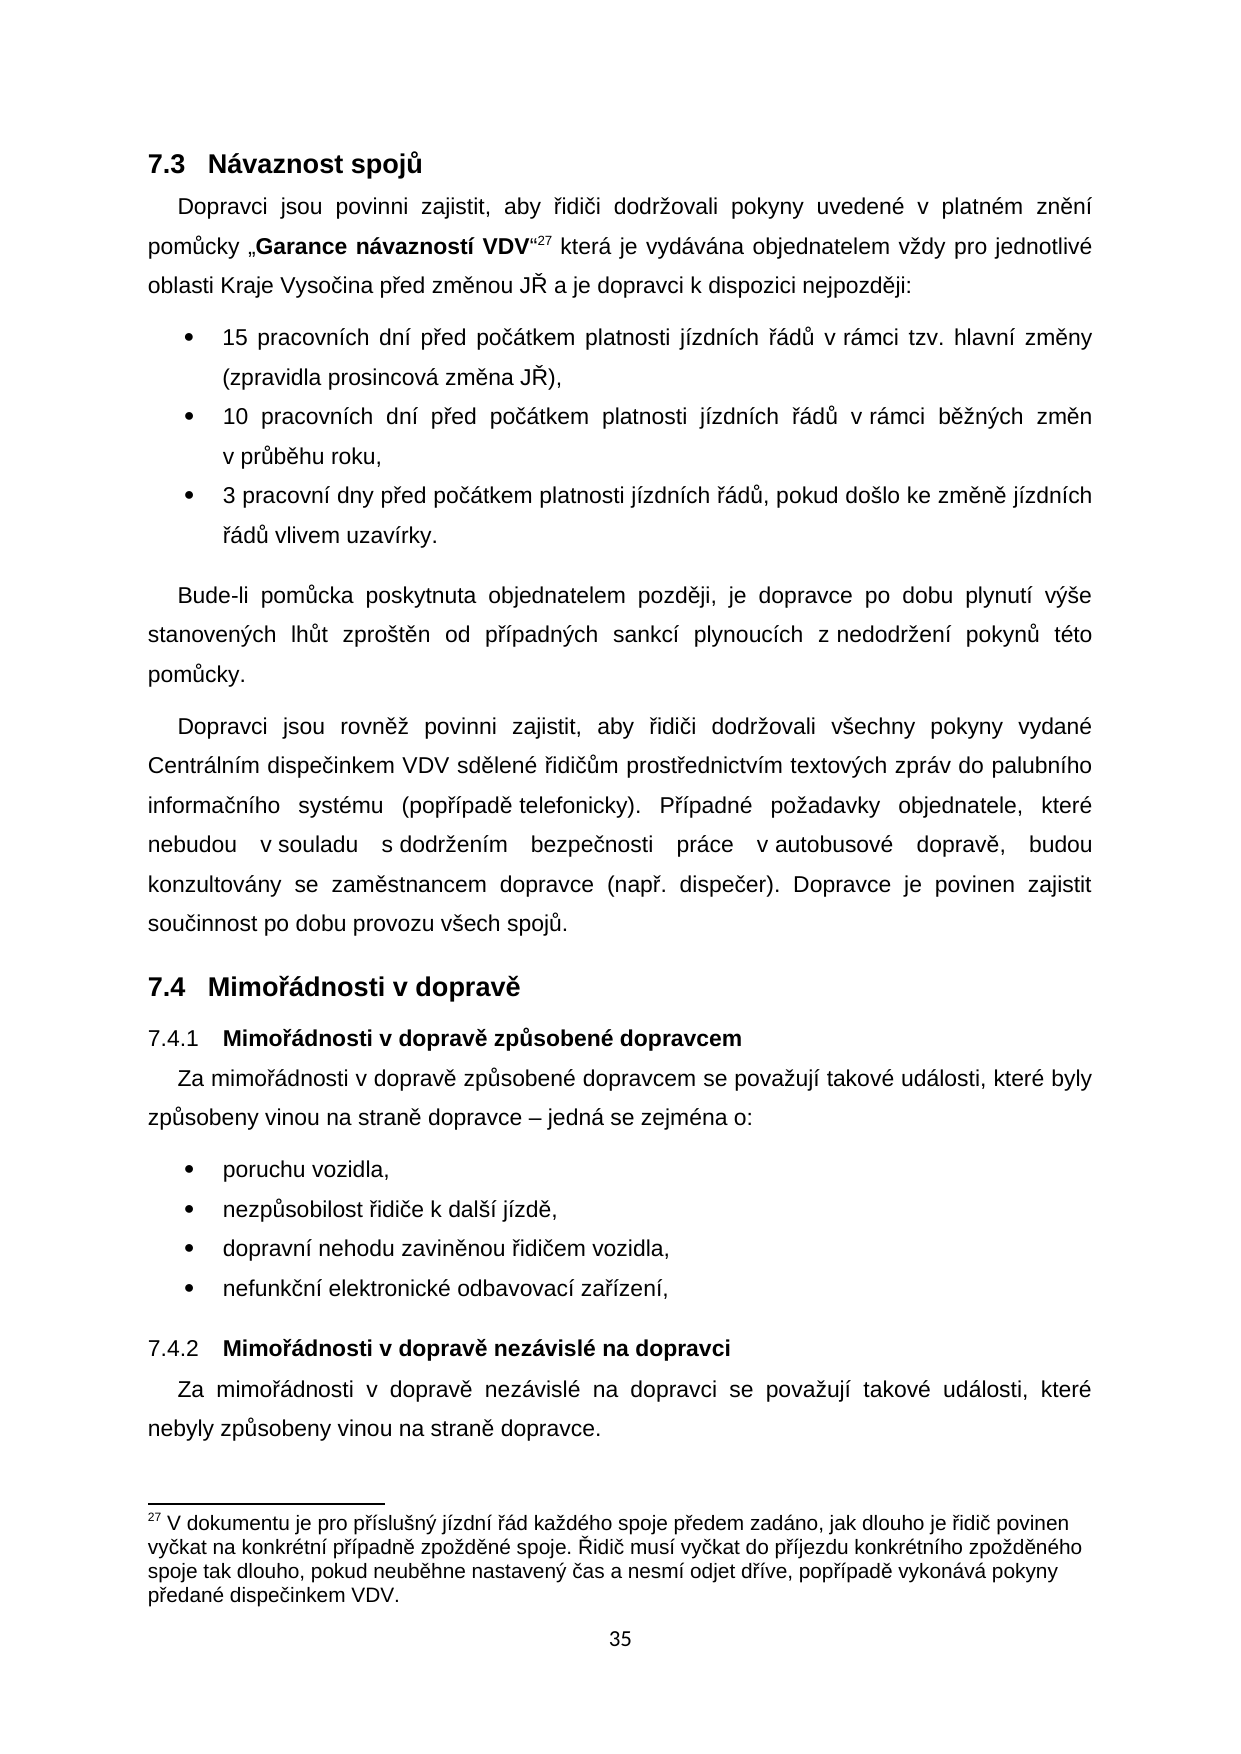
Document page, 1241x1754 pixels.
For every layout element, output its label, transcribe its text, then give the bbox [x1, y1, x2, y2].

list 15 pracovních dní před počátkem platnosti jízdních řádů v rámci tzv. hlavní změny (zpravidla prosincová změna JŘ), [185, 324, 1093, 390]
subtitle Mimořádnosti v dopravě nezávislé na dopravci [148, 1335, 1093, 1361]
text Dopravci jsou rovněž povinni zajistit, aby řidiči dodržovali všechny pokyny vydané Centrálním dispečinkem VDV sdělené řidičům prostřednictvím textových zpráv do palubního informačního systému (popřípadě telefonicky). Případné požadavky objednatele, které nebudou v souladu s dodržením bezpečnosti práce v autobusové dopravě, budou konzultovány se zaměstnancem dopravce (např. dispečer). Dopravce je povinen zajistit součinnost po dobu provozu všech spojů. [148, 713, 1093, 937]
text Bude-li pomůcka poskytnuta objednatelem později, je dopravce po dobu plynutí výše stanovených lhůt zproštěn od případných sankcí plynoucích z nedodržení pokynů této pomůcky. [148, 582, 1093, 687]
text Dopravci jsou povinni zajistit, aby řidiči dodržovali pokyny uvedené v platném znění pomůcky „Garance návazností VDV“ která je vydávána objednatelem vždy pro jednotlivé oblasti Kraje Vysočina před změnou JŘ a je dopravci k dispozici nejpozději: [148, 193, 1093, 298]
list nezpůsobilost řidiče k další jízdě, [185, 1196, 1093, 1222]
list dopravní nehodu zaviněnou řidičem vozidla, [185, 1235, 1093, 1262]
subtitle Návaznost spojů [148, 148, 1093, 179]
text Za mimořádnosti v dopravě nezávislé na dopravci se považují takové události, které nebyly způsobeny vinou na straně dopravce. [148, 1376, 1093, 1441]
list 3 pracovní dny před počátkem platnosti jízdních řádů, pokud došlo ke změně jízdních řádů vlivem uzavírky. [185, 482, 1093, 548]
subtitle Mimořádnosti v dopravě způsobené dopravcem [148, 1024, 1093, 1051]
list nefunkční elektronické odbavovací zařízení, [185, 1275, 1093, 1301]
subtitle Mimořádnosti v dopravě [148, 971, 1093, 1002]
text Za mimořádnosti v dopravě způsobené dopravcem se považují takové události, které byly způsobeny vinou na straně dopravce – jedná se zejména o: [148, 1065, 1093, 1131]
list poruchu vozidla, [185, 1156, 1093, 1183]
list 10 pracovních dní před počátkem platnosti jízdních řádů v rámci běžných změn v průběhu roku, [185, 403, 1093, 469]
